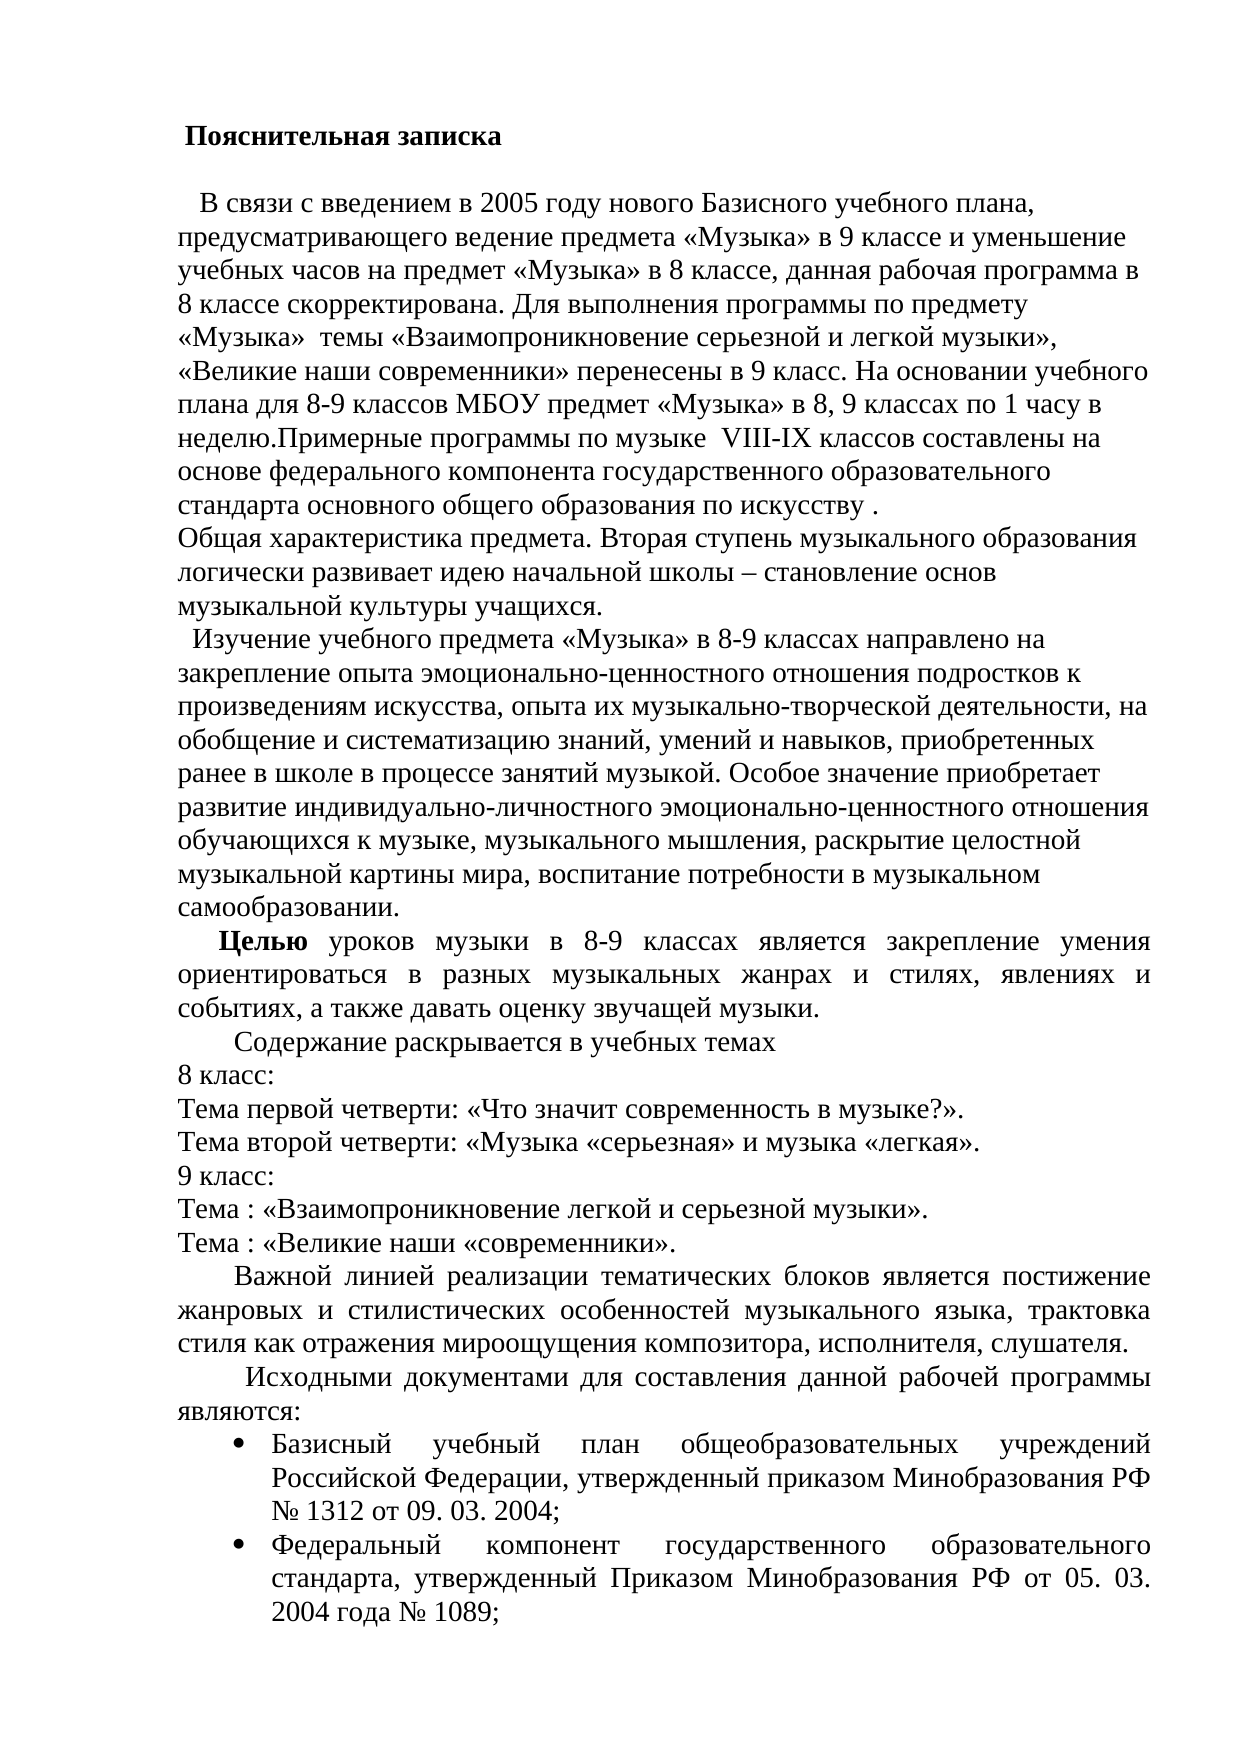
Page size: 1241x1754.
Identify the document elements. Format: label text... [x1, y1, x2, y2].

text Пояснительная записка [177, 118, 1152, 152]
text Тема : «Великие наши «современники». [177, 1225, 1152, 1258]
text Тема второй четверти: «Музыка «серьезная» и музыка «легкая». [177, 1124, 1152, 1158]
text Содержание раскрывается в учебных темах [177, 1024, 1152, 1057]
text В связи с введением в 2005 году нового Базисного учебного плана, предусматривающего ведение предмета «Музыка» в 9 классе и уменьшение учебных часов на предмет «Музыка» в 8 классе, данная рабочая программа в 8 классе скорректирована. Для выполнения программы по предмету «Музыка» темы «Взаимопроникновение серьезной и легкой музыки», «Великие наши современники» перенесены в 9 класс. На основании учебного плана для 8-9 классов МБОУ предмет «Музыка» в 8, 9 классах по 1 часу в неделю.Примерные программы по музыке VIII-IX классов составлены на основе федерального компонента государственного образовательного стандарта основного общего образования по искусству . [177, 185, 1152, 521]
text Важной линией реализации тематических блоков является постижение жанровых и стилистических особенностей музыкального языка, трактовка стиля как отражения мироощущения композитора, исполнителя, слушателя. [177, 1258, 1152, 1359]
text Исходными документами для составления данной рабочей программы являются: [177, 1359, 1152, 1426]
text Тема первой четверти: «Что значит современность в музыке?». [177, 1091, 1152, 1124]
text Целью уроков музыки в 8-9 классах является закрепление умения ориентироваться в разных музыкальных жанрах и стилях, явлениях и событиях, а также давать оценку звучащей музыки. [177, 923, 1152, 1024]
text Тема : «Взаимопроникновение легкой и серьезной музыки». [177, 1191, 1152, 1225]
text 8 класс: [177, 1057, 1152, 1091]
list Базисный учебный план общеобразовательных учреждений Российской Федерации, утвержденный приказом Минобразования РФ № 1312 от 09. 03. 2004; [233, 1426, 1152, 1527]
list Федеральный компонент государственного образовательного стандарта, утвержденный Приказом Минобразования РФ от 05. 03. 2004 года № 1089; [233, 1527, 1152, 1628]
text Общая характеристика предмета. Вторая ступень музыкального образования логически развивает идею начальной школы – становление основ музыкальной культуры учащихся. Изучение учебного предмета «Музыка» в 8-9 классах направлено на закрепление опыта эмоционально-ценностного отношения подростков к произведениям искусства, опыта их музыкально-творческой деятельности, на обобщение и систематизацию знаний, умений и навыков, приобретенных ранее в школе в процессе занятий музыкой. Особое значение приобретает развитие индивидуально-личностного эмоционально-ценностного отношения обучающихся к музыке, музыкального мышления, раскрытие целостной музыкальной картины мира, воспитание потребности в музыкальном самообразовании. [177, 521, 1152, 923]
text 9 класс: [177, 1158, 1152, 1191]
